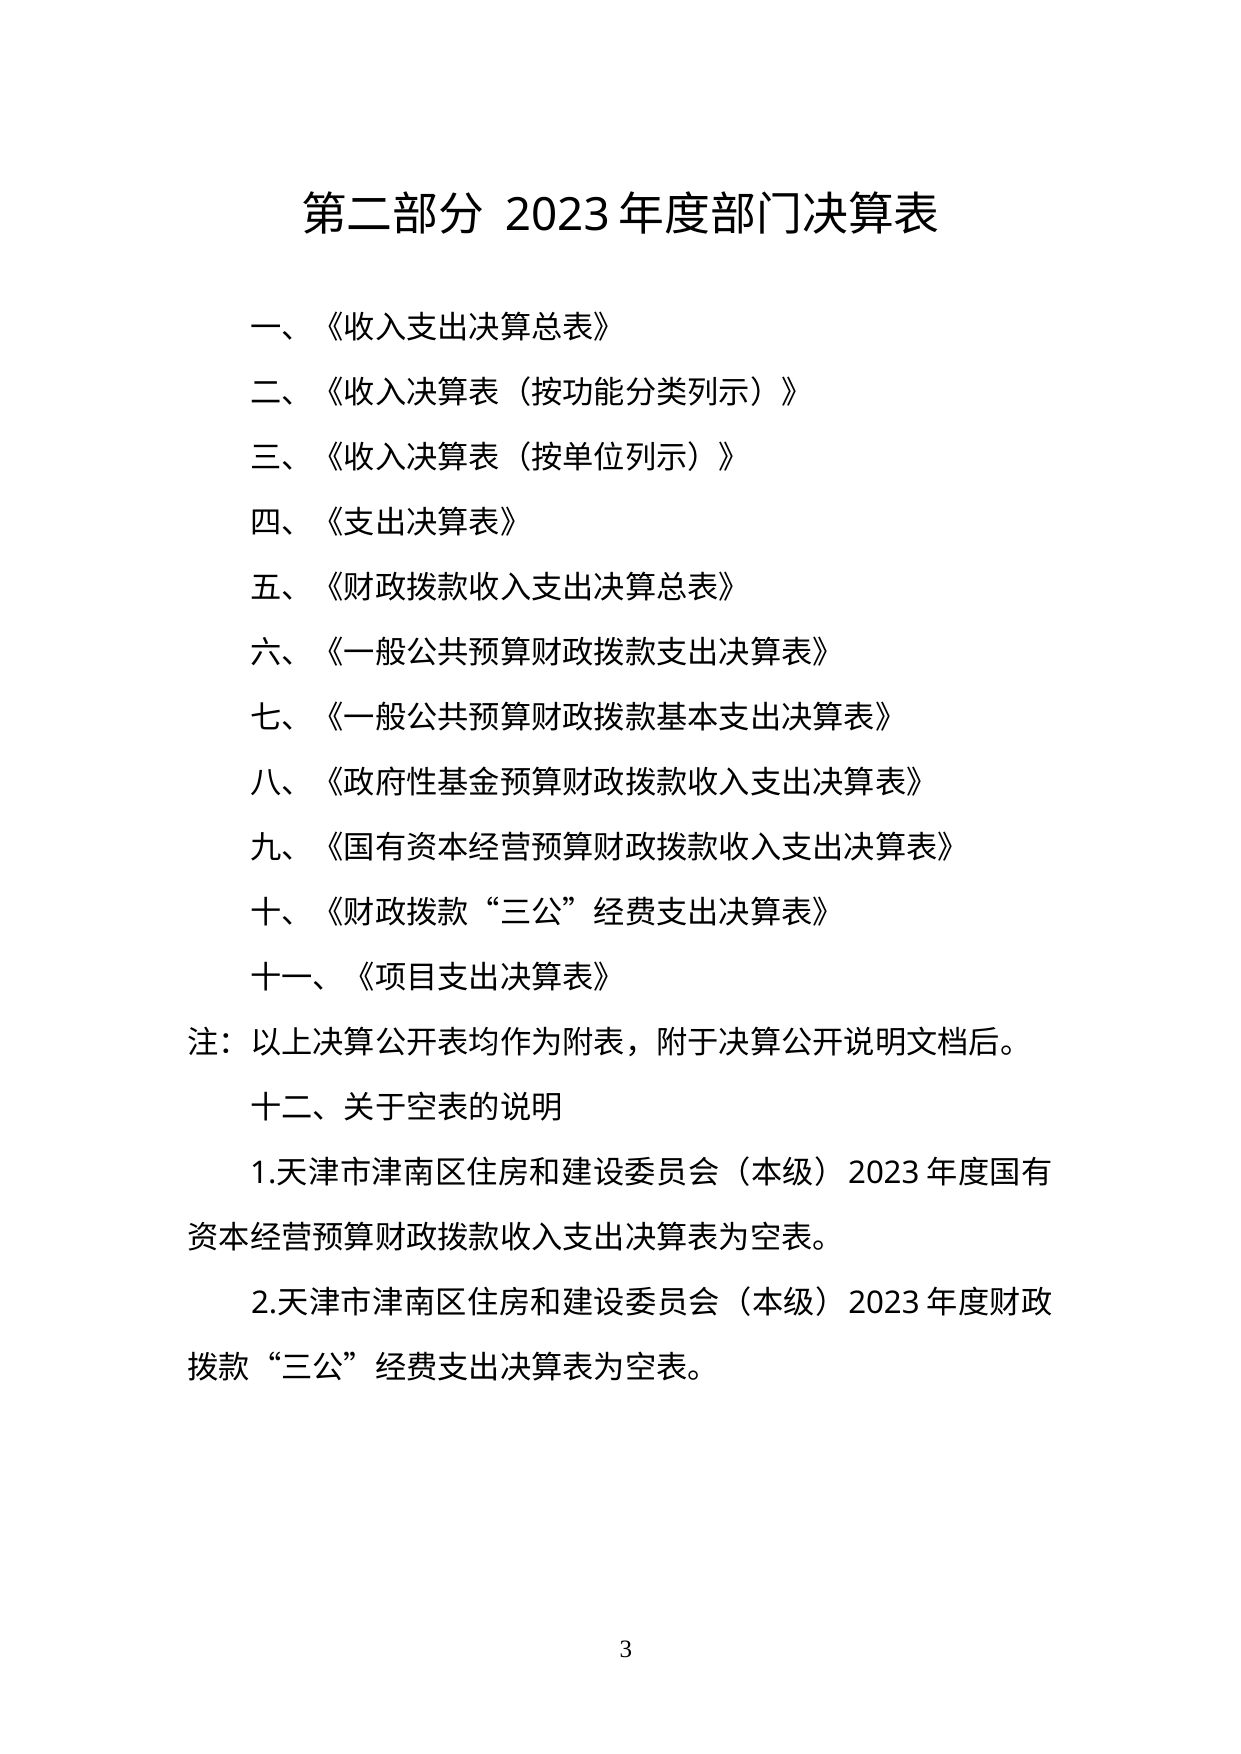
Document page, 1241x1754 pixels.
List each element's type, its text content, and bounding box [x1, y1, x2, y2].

subtitle 九、《国有资本经营预算财政拨款收入支出决算表》 [187, 812, 1053, 877]
subtitle 四、《支出决算表》 [187, 487, 1053, 552]
subtitle 五、《财政拨款收入支出决算总表》 [187, 552, 1053, 617]
subtitle 十一、《项目支出决算表》 [187, 942, 1053, 1007]
text 注：以上决算公开表均作为附表，附于决算公开说明文档后。 十二、关于空表的说明 [187, 1007, 1053, 1137]
subtitle 七、《一般公共预算财政拨款基本支出决算表》 [187, 682, 1053, 747]
subtitle 三、《收入决算表（按单位列示）》 [187, 422, 1053, 487]
list 1.天津市津南区住房和建设委员会（本级）2023年度国有资本经营预算财政拨款收入支出决算表为空表。 2.天津市津南区住房和建设委员会（本级）2023年度财政拨款“三公”经费支出决算表为空表。 [187, 1137, 1053, 1397]
subtitle 六、《一般公共预算财政拨款支出决算表》 [187, 617, 1053, 682]
subtitle 二、《收入决算表（按功能分类列示）》 [187, 357, 1053, 422]
subtitle 第二部分 2023年度部门决算表 [187, 162, 1053, 259]
subtitle 十、《财政拨款“三公”经费支出决算表》 [187, 877, 1053, 942]
subtitle 一、《收入支出决算总表》 [187, 292, 1053, 357]
subtitle 八、《政府性基金预算财政拨款收入支出决算表》 [187, 747, 1053, 812]
